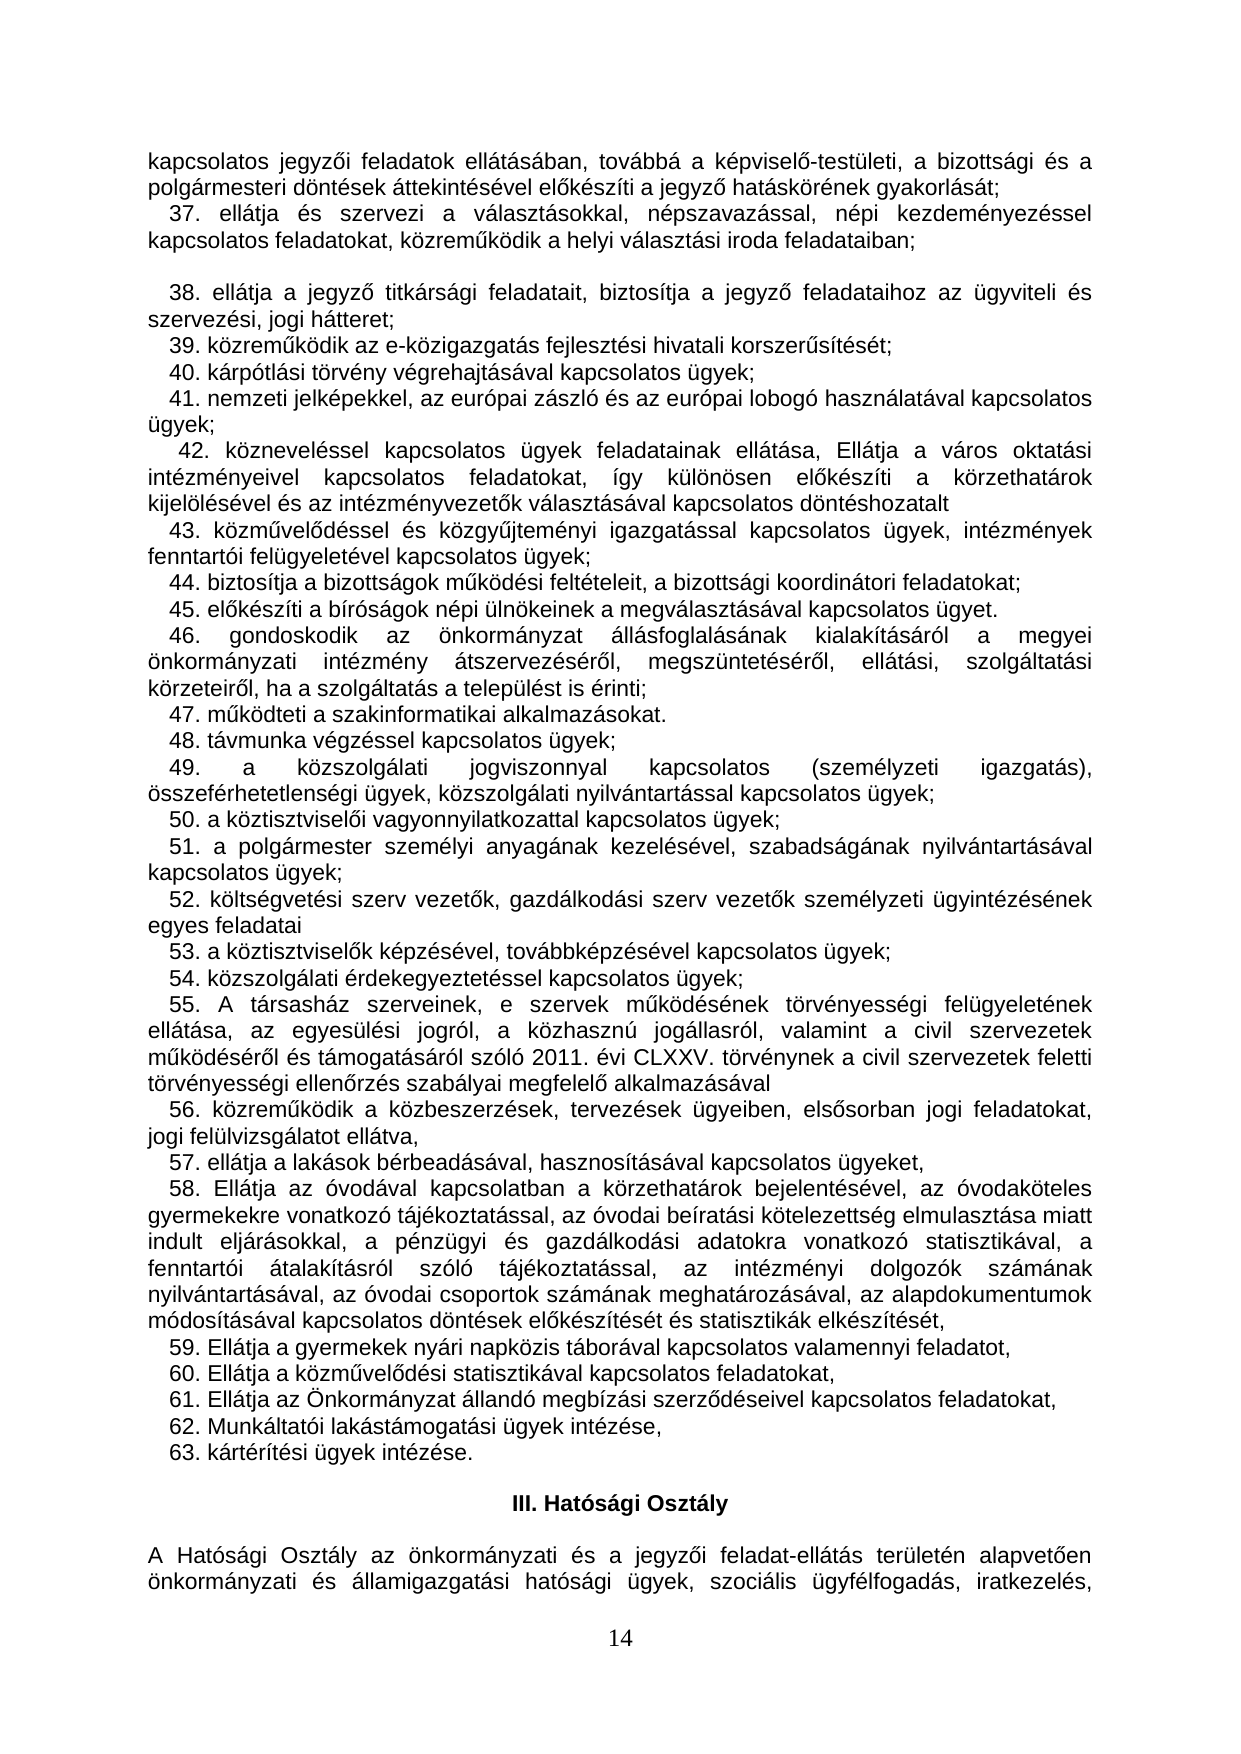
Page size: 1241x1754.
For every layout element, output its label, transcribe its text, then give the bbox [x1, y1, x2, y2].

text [148, 148, 1093, 200]
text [148, 1542, 1093, 1594]
text 63. kártérítési ügyek intézése. [148, 1439, 1093, 1465]
text 37. ellátja és szervezi a választásokkal, népszavazással, népi kezdeményezéssel kapcsolatos feladatokat, közreműködik a helyi választási iroda feladataiban; [148, 200, 1093, 253]
text 49. a közszolgálati jogviszonnyal kapcsolatos (személyzeti igazgatás), összeférhetetlenségi ügyek, közszolgálati nyilvántartással kapcsolatos ügyek; [148, 754, 1093, 806]
text 58. Ellátja az óvodával kapcsolatban a körzethatárok bejelentésével, az óvodaköteles gyermekekre vonatkozó tájékoztatással, az óvodai beíratási kötelezettség elmulasztása miatt indult eljárásokkal, a pénzügyi és gazdálkodási adatokra vonatkozó statisztikával, a fenntartói átalakításról szóló tájékoztatással, az intézményi dolgozók számának nyilvántartásával, az óvodai csoportok számának meghatározásával, az alapdokumentumok módosításával kapcsolatos döntések előkészítését és statisztikák elkészítését, [148, 1175, 1093, 1333]
text 55. A társasház szerveinek, e szervek működésének törvényességi felügyeletének ellátása, az egyesülési jogról, a közhasznú jogállasról, valamint a civil szervezetek működéséről és támogatásáról szóló 2011. évi CLXXV. törvénynek a civil szervezetek feletti törvényességi ellenőrzés szabályai megfelelő alkalmazásával [148, 991, 1093, 1096]
text 51. a polgármester személyi anyagának kezelésével, szabadságának nyilvántartásával kapcsolatos ügyek; [148, 833, 1093, 886]
text 54. közszolgálati érdekegyeztetéssel kapcsolatos ügyek; [148, 964, 1093, 991]
text 62. Munkáltatói lakástámogatási ügyek intézése, [148, 1413, 1093, 1439]
text 41. nemzeti jelképekkel, az európai zászló és az európai lobogó használatával kapcsolatos ügyek; [148, 385, 1093, 437]
text 43. közművelődéssel és közgyűjteményi igazgatással kapcsolatos ügyek, intézmények fenntartói felügyeletével kapcsolatos ügyek; [148, 517, 1093, 569]
text 59. Ellátja a gyermekek nyári napközis táborával kapcsolatos valamennyi feladatot, [148, 1333, 1093, 1360]
text 61. Ellátja az Önkormányzat állandó megbízási szerződéseivel kapcsolatos feladatokat, [148, 1386, 1093, 1413]
text 47. működteti a szakinformatikai alkalmazásokat. [148, 701, 1093, 727]
text 45. előkészíti a bíróságok népi ülnökeinek a megválasztásával kapcsolatos ügyet. [148, 596, 1093, 622]
text III. Hatósági Osztály [148, 1490, 1093, 1517]
text 39. közreműködik az e-közigazgatás fejlesztési hivatali korszerűsítését; [148, 332, 1093, 358]
text 56. közreműködik a közbeszerzések, tervezések ügyeiben, elsősorban jogi feladatokat, jogi felülvizsgálatot ellátva, [148, 1096, 1093, 1149]
text 46. gondoskodik az önkormányzat állásfoglalásának kialakításáról a megyei önkormányzati intézmény átszervezéséről, megszüntetéséről, ellátási, szolgáltatási körzeteiről, ha a szolgáltatás a települést is érinti; [148, 622, 1093, 701]
text 42. közneveléssel kapcsolatos ügyek feladatainak ellátása, Ellátja a város oktatási intézményeivel kapcsolatos feladatokat, így különösen előkészíti a körzethatárok kijelölésével és az intézményvezetők választásával kapcsolatos döntéshozatalt [148, 437, 1093, 517]
text 52. költségvetési szerv vezetők, gazdálkodási szerv vezetők személyzeti ügyintézésének egyes feladatai [148, 886, 1093, 938]
text 44. biztosítja a bizottságok működési feltételeit, a bizottsági koordinátori feladatokat; [148, 569, 1093, 596]
text 53. a köztisztviselők képzésével, továbbképzésével kapcsolatos ügyek; [148, 938, 1093, 964]
text 40. kárpótlási törvény végrehajtásával kapcsolatos ügyek; [148, 358, 1093, 385]
text 50. a köztisztviselői vagyonnyilatkozattal kapcsolatos ügyek; [148, 806, 1093, 833]
text 48. távmunka végzéssel kapcsolatos ügyek; [148, 727, 1093, 754]
text 38. ellátja a jegyző titkársági feladatait, biztosítja a jegyző feladataihoz az ügyviteli és szervezési, jogi hátteret; [148, 279, 1093, 332]
text 60. Ellátja a közművelődési statisztikával kapcsolatos feladatokat, [148, 1360, 1093, 1386]
text 57. ellátja a lakások bérbeadásával, hasznosításával kapcsolatos ügyeket, [148, 1149, 1093, 1175]
